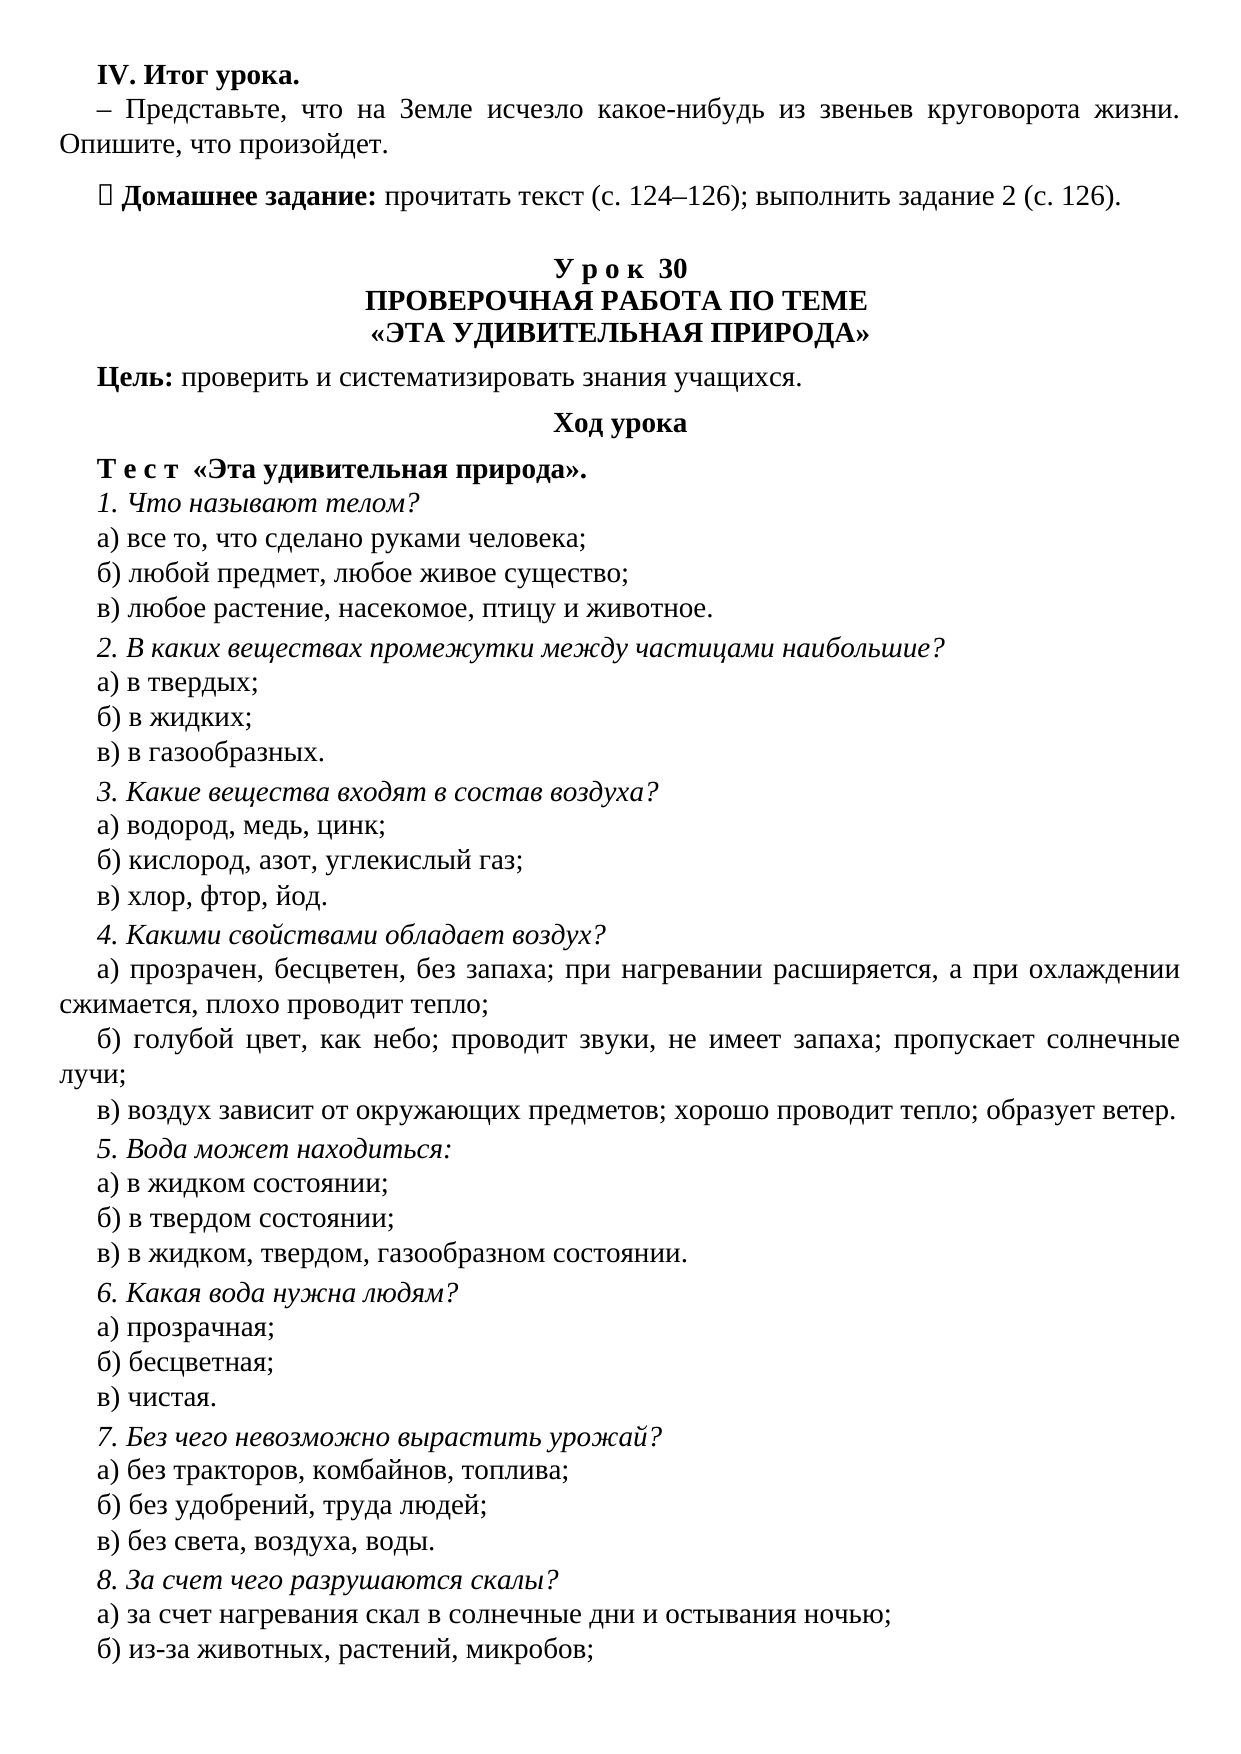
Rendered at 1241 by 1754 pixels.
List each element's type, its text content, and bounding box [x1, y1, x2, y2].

text 3. Какие вещества входят в состав воздуха? [59, 776, 1181, 807]
text 7. Без чего невозможно вырастить урожай? [59, 1421, 1181, 1452]
text б) из-за животных, растений, микробов; [59, 1631, 1181, 1665]
text а) прозрачная; [59, 1309, 1181, 1342]
text а) без тракторов, комбайнов, топлива; [59, 1452, 1181, 1486]
text а) водород, медь, цинк; [59, 807, 1181, 841]
text 5. Вода может находиться: [59, 1133, 1181, 1165]
text в) в жидком, твердом, газообразном состоянии. [59, 1235, 1181, 1269]
text б) любой предмет, любое живое существо; [59, 555, 1181, 589]
text 6. Какая вода нужна людям? [59, 1277, 1181, 1309]
text в) воздух зависит от окружающих предметов; хорошо проводит тепло; образует ветер. [59, 1092, 1181, 1125]
text У р о к 30 проверочная работа по теме «эта удивительная природа» [59, 253, 1181, 348]
text а) за счет нагревания скал в солнечные дни и остывания ночью; [59, 1596, 1181, 1629]
text в) любое растение, насекомое, птицу и животное. [59, 590, 1181, 624]
text Т е с т «Эта удивительная природа». [59, 451, 1181, 485]
text а) в твердых; [59, 664, 1181, 697]
text 1. Что называют телом? [59, 485, 1181, 518]
text б) голубой цвет, как небо; проводит звуки, не имеет запаха; пропускает солнечные лучи; [59, 1021, 1181, 1090]
text в) чистая. [59, 1379, 1181, 1413]
text  Домашнее задание: прочитать текст (с. 124–126); выполнить задание 2 (с. 126). [59, 174, 1181, 213]
text Цель: проверить и систематизировать знания учащихся. [59, 361, 1181, 393]
text 4. Какими свойствами обладает воздух? [59, 919, 1181, 951]
text б) в жидких; [59, 699, 1181, 732]
text 8. За счет чего разрушаются скалы? [59, 1564, 1181, 1596]
text а) все то, что сделано руками человека; [59, 520, 1181, 553]
text в) без света, воздуха, воды. [59, 1523, 1181, 1556]
text а) прозрачен, бесцветен, без запаха; при нагревании расширяется, а при охлаждении сжимается, плохо проводит тепло; [59, 951, 1181, 1020]
text б) бесцветная; [59, 1344, 1181, 1377]
text Ход урока [59, 405, 1181, 439]
text 2. В каких веществах промежутки между частицами наибольшие? [59, 632, 1181, 664]
text а) в жидком состоянии; [59, 1165, 1181, 1198]
text IV. Итог урока. [59, 59, 1181, 91]
text в) хлор, фтор, йод. [59, 878, 1181, 911]
text – Представьте, что на Земле исчезло какое-нибудь из звеньев круговорота жизни. Опишите, что произойдет. [59, 91, 1181, 159]
text б) кислород, азот, углекислый газ; [59, 842, 1181, 876]
text б) в твердом состоянии; [59, 1200, 1181, 1234]
text б) без удобрений, труда людей; [59, 1487, 1181, 1521]
text в) в газообразных. [59, 734, 1181, 768]
